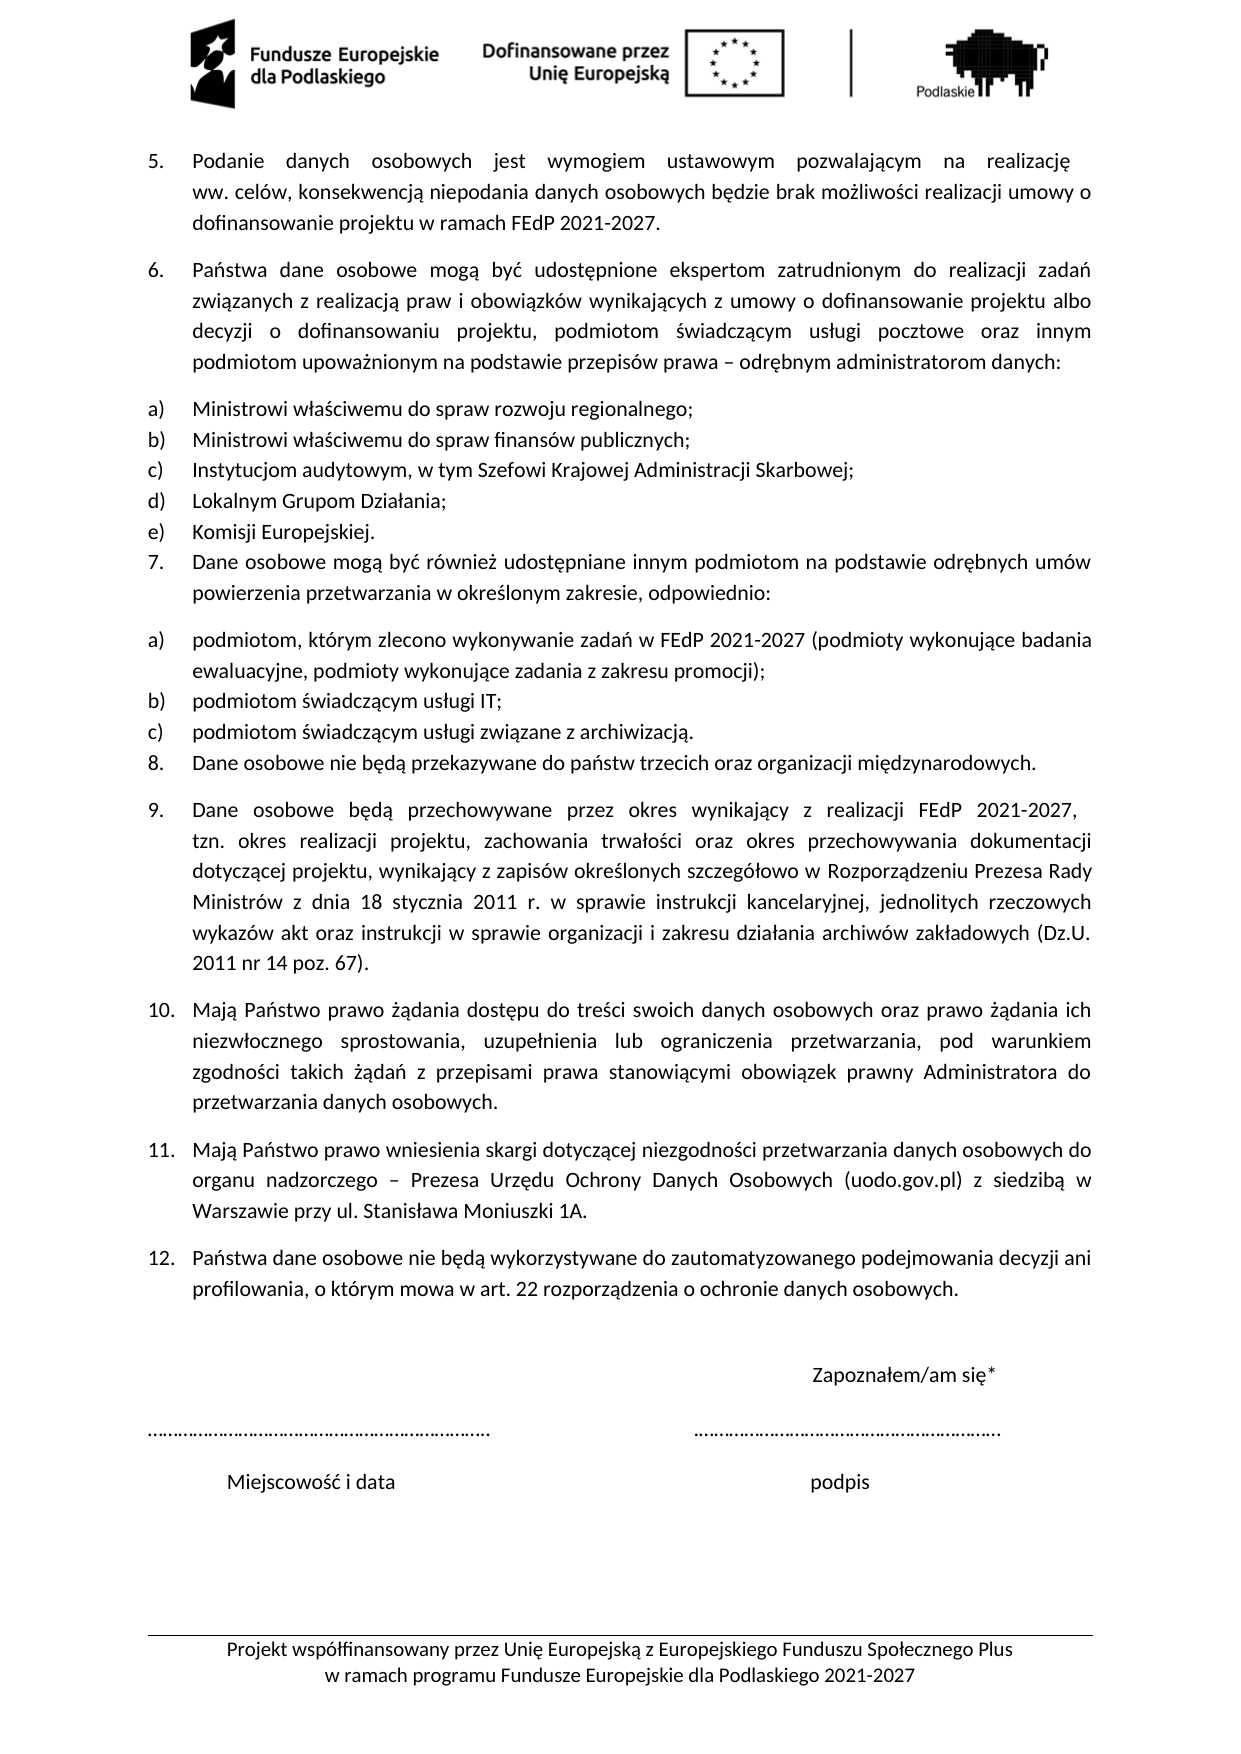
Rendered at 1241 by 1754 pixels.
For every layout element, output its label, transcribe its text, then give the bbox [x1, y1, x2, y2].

list Komisji Europejskiej. [148, 518, 1093, 544]
list Podanie danych osobowych jest wymogiem ustawowym pozwalającym na realizację ww. celów, konsekwencją niepodania danych osobowych będzie brak możliwości realizacji umowy o dofinansowanie projektu w ramach FEdP 2021-2027. [148, 148, 1093, 236]
list Ministrowi właściwemu do spraw rozwoju regionalnego; [148, 395, 1093, 422]
list Dane osobowe nie będą przekazywane do państw trzecich oraz organizacji międzynarodowych. [148, 749, 1093, 776]
text ………………………………………………………….. .…………………………………………………… [148, 1415, 1093, 1441]
picture [162, 0, 1078, 129]
list Dane osobowe mogą być również udostępniane innym podmiotom na podstawie odrębnych umów powierzenia przetwarzania w określonym zakresie, odpowiednio: [148, 548, 1093, 606]
list Państwa dane osobowe mogą być udostępnione ekspertom zatrudnionym do realizacji zadań związanych z realizacją praw i obowiązków wynikających z umowy o dofinansowanie projektu albo decyzji o dofinansowaniu projektu, podmiotom świadczącym usługi pocztowe oraz innym podmiotom upoważnionym na podstawie przepisów prawa – odrębnym administratorom danych: [148, 256, 1093, 375]
list podmiotom, którym zlecono wykonywanie zadań w FEdP 2021-2027 (podmioty wykonujące badania ewaluacyjne, podmioty wykonujące zadania z zakresu promocji); [148, 626, 1093, 684]
list podmiotom świadczącym usługi związane z archiwizacją. [148, 718, 1093, 745]
list Dane osobowe będą przechowywane przez okres wynikający z realizacji FEdP 2021-2027, tzn. okres realizacji projektu, zachowania trwałości oraz okres przechowywania dokumentacji dotyczącej projektu, wynikający z zapisów określonych szczegółowo w Rozporządzeniu Prezesa Rady Ministrów z dnia 18 stycznia 2011 r. w sprawie instrukcji kancelaryjnej, jednolitych rzeczowych wykazów akt oraz instrukcji w sprawie organizacji i zakresu działania archiwów zakładowych (Dz.U. 2011 nr 14 poz. 67). [148, 796, 1093, 976]
list Ministrowi właściwemu do spraw finansów publicznych; [148, 426, 1093, 453]
list Państwa dane osobowe nie będą wykorzystywane do zautomatyzowanego podejmowania decyzji ani profilowania, o którym mowa w art. 22 rozporządzenia o ochronie danych osobowych. [148, 1244, 1093, 1302]
list Instytucjom audytowym, w tym Szefowi Krajowej Administracji Skarbowej; [148, 457, 1093, 483]
list podmiotom świadczącym usługi IT; [148, 688, 1093, 714]
list Mają Państwo prawo wniesienia skargi dotyczącej niezgodności przetwarzania danych osobowych do organu nadzorczego – Prezesa Urzędu Ochrony Danych Osobowych (uodo.gov.pl) z siedzibą w Warszawie przy ul. Stanisława Moniuszki 1A. [148, 1136, 1093, 1224]
text Miejscowość i data podpis [148, 1468, 1093, 1495]
text Zapoznałem/am się* [679, 1361, 1093, 1388]
list Mają Państwo prawo żądania dostępu do treści swoich danych osobowych oraz prawo żądania ich niezwłocznego sprostowania, uzupełnienia lub ograniczenia przetwarzania, pod warunkiem zgodności takich żądań z przepisami prawa stanowiącymi obowiązek prawny Administratora do przetwarzania danych osobowych. [148, 997, 1093, 1115]
list Lokalnym Grupom Działania; [148, 487, 1093, 514]
